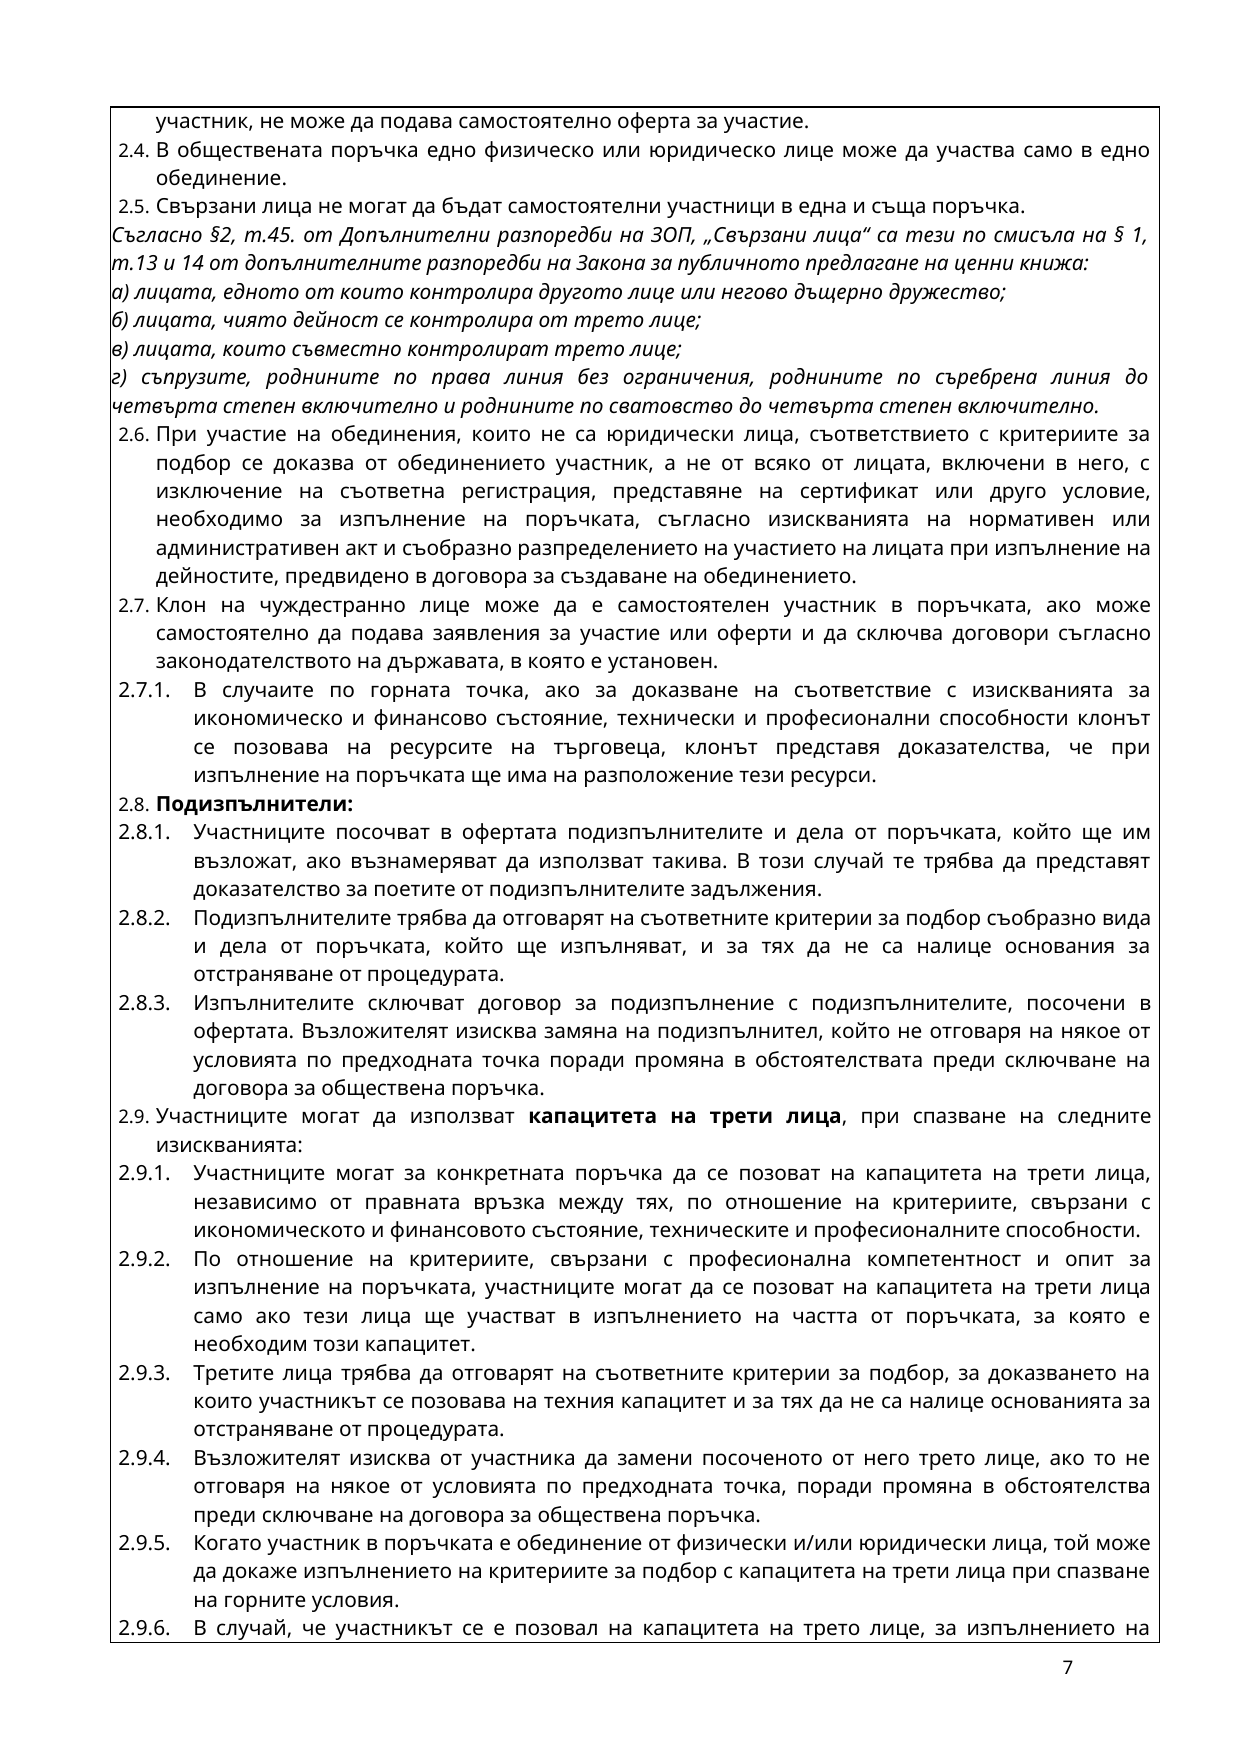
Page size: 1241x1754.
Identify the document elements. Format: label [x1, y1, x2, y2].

table_cell [111, 108, 1159, 1642]
